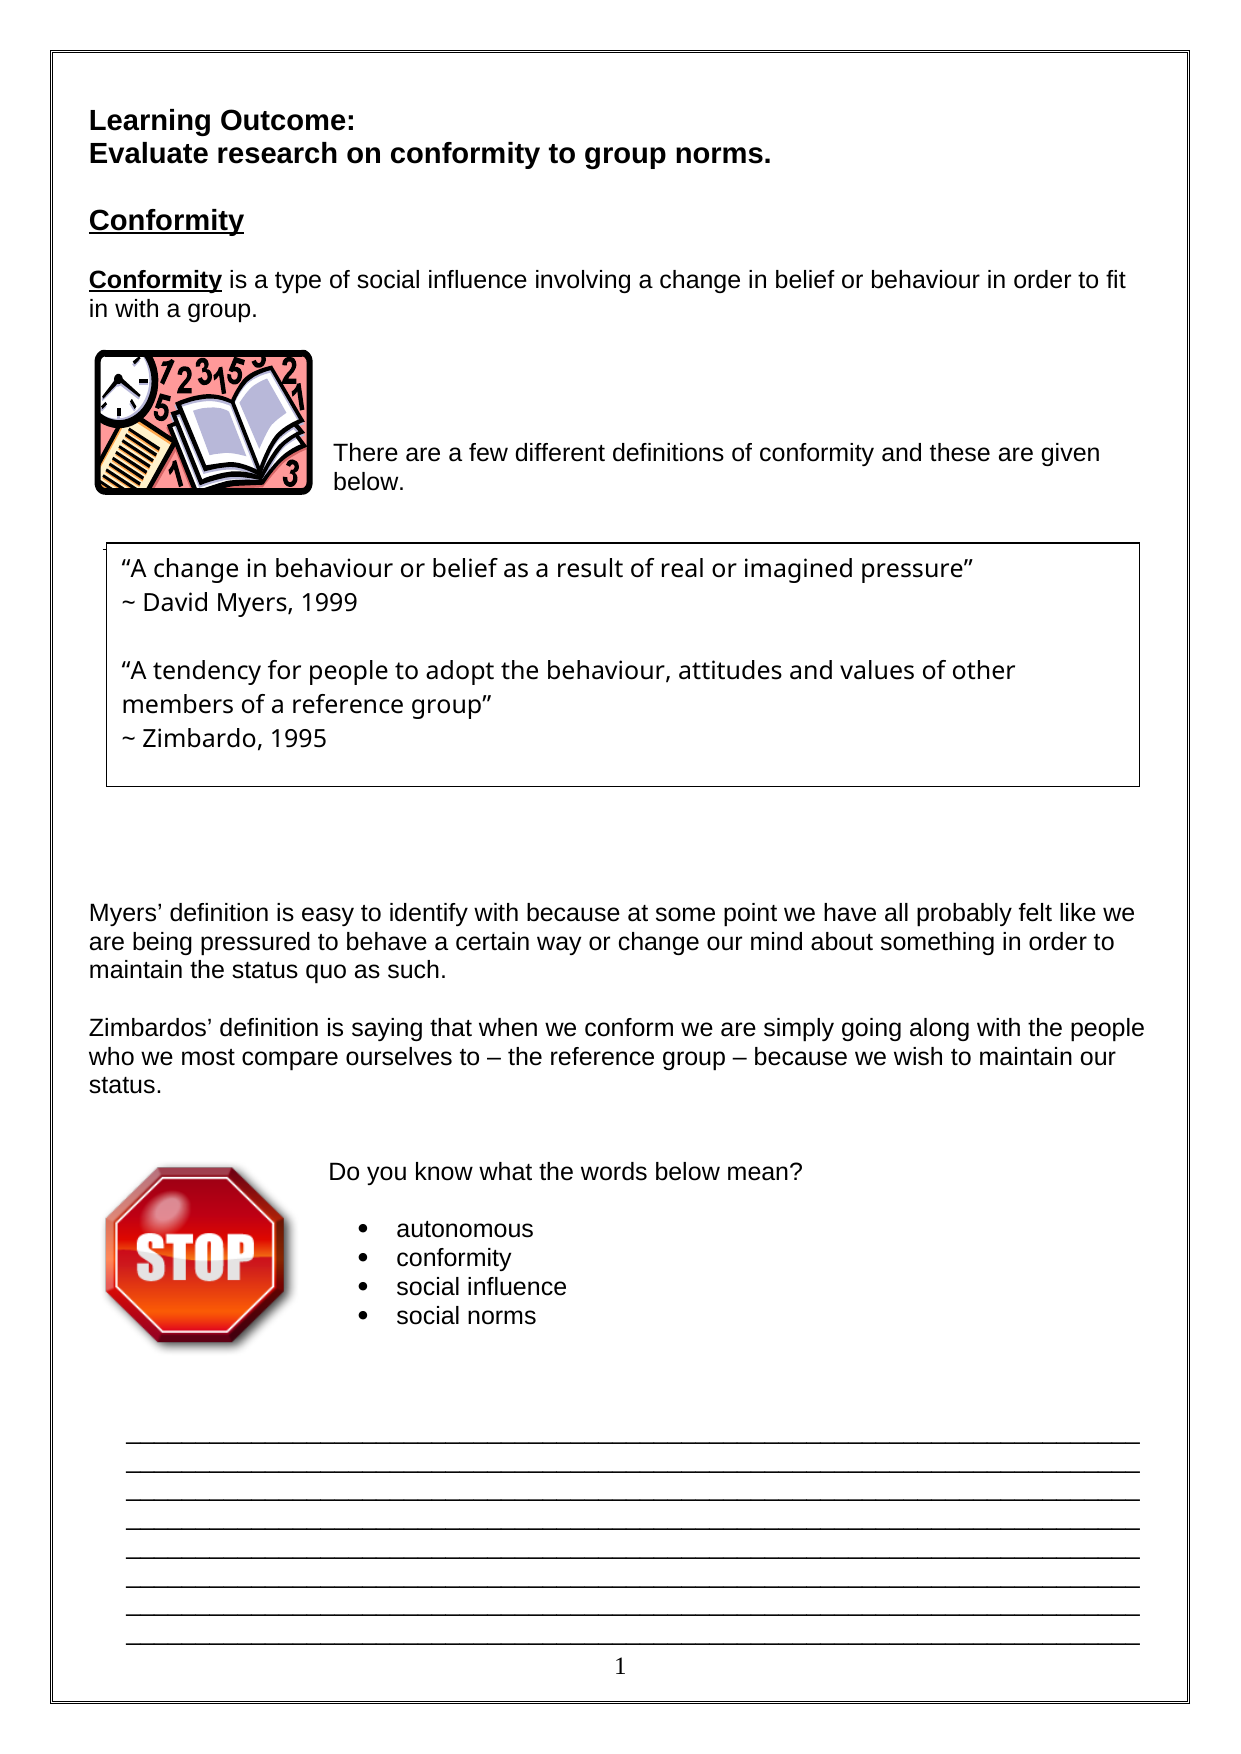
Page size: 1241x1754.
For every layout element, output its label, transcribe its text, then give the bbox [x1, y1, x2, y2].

picture [88, 1150, 303, 1361]
text Conformity is a type of social influence involving a change in belief or behaviour in order to fit in with a group. [89, 266, 1152, 323]
list social influence [303, 1272, 1152, 1301]
list conformity [303, 1243, 1152, 1272]
text Myers’ definition is easy to identify with because at some point we have all probably felt like we are being pressured to behave a certain way or change our mind about something in order to maintain the status quo as such. [89, 898, 1152, 984]
list autonomous [303, 1214, 1152, 1243]
list social norms [303, 1301, 1152, 1330]
text Learning Outcome: [89, 103, 1152, 136]
text Evaluate research on conformity to group norms. [89, 136, 1152, 170]
text There are a few different definitions of conformity and these are given below. [89, 438, 1152, 496]
text ____________________________________________________________________________________________________________________________________________________________________________________________________________________________________________________________________________________________________ [126, 1531, 1152, 1646]
text ____________________________________________________________________________________________________________________________________________________________________________________________________________________________________________________________________________________________________ [126, 1416, 1152, 1531]
text Zimbardos’ definition is saying that when we conform we are simply going along with the people who we most compare ourselves to – the reference group – because we wish to maintain our status. [89, 1013, 1152, 1099]
text Conformity [89, 203, 1152, 237]
text Do you know what the words below mean? [303, 1157, 1152, 1186]
